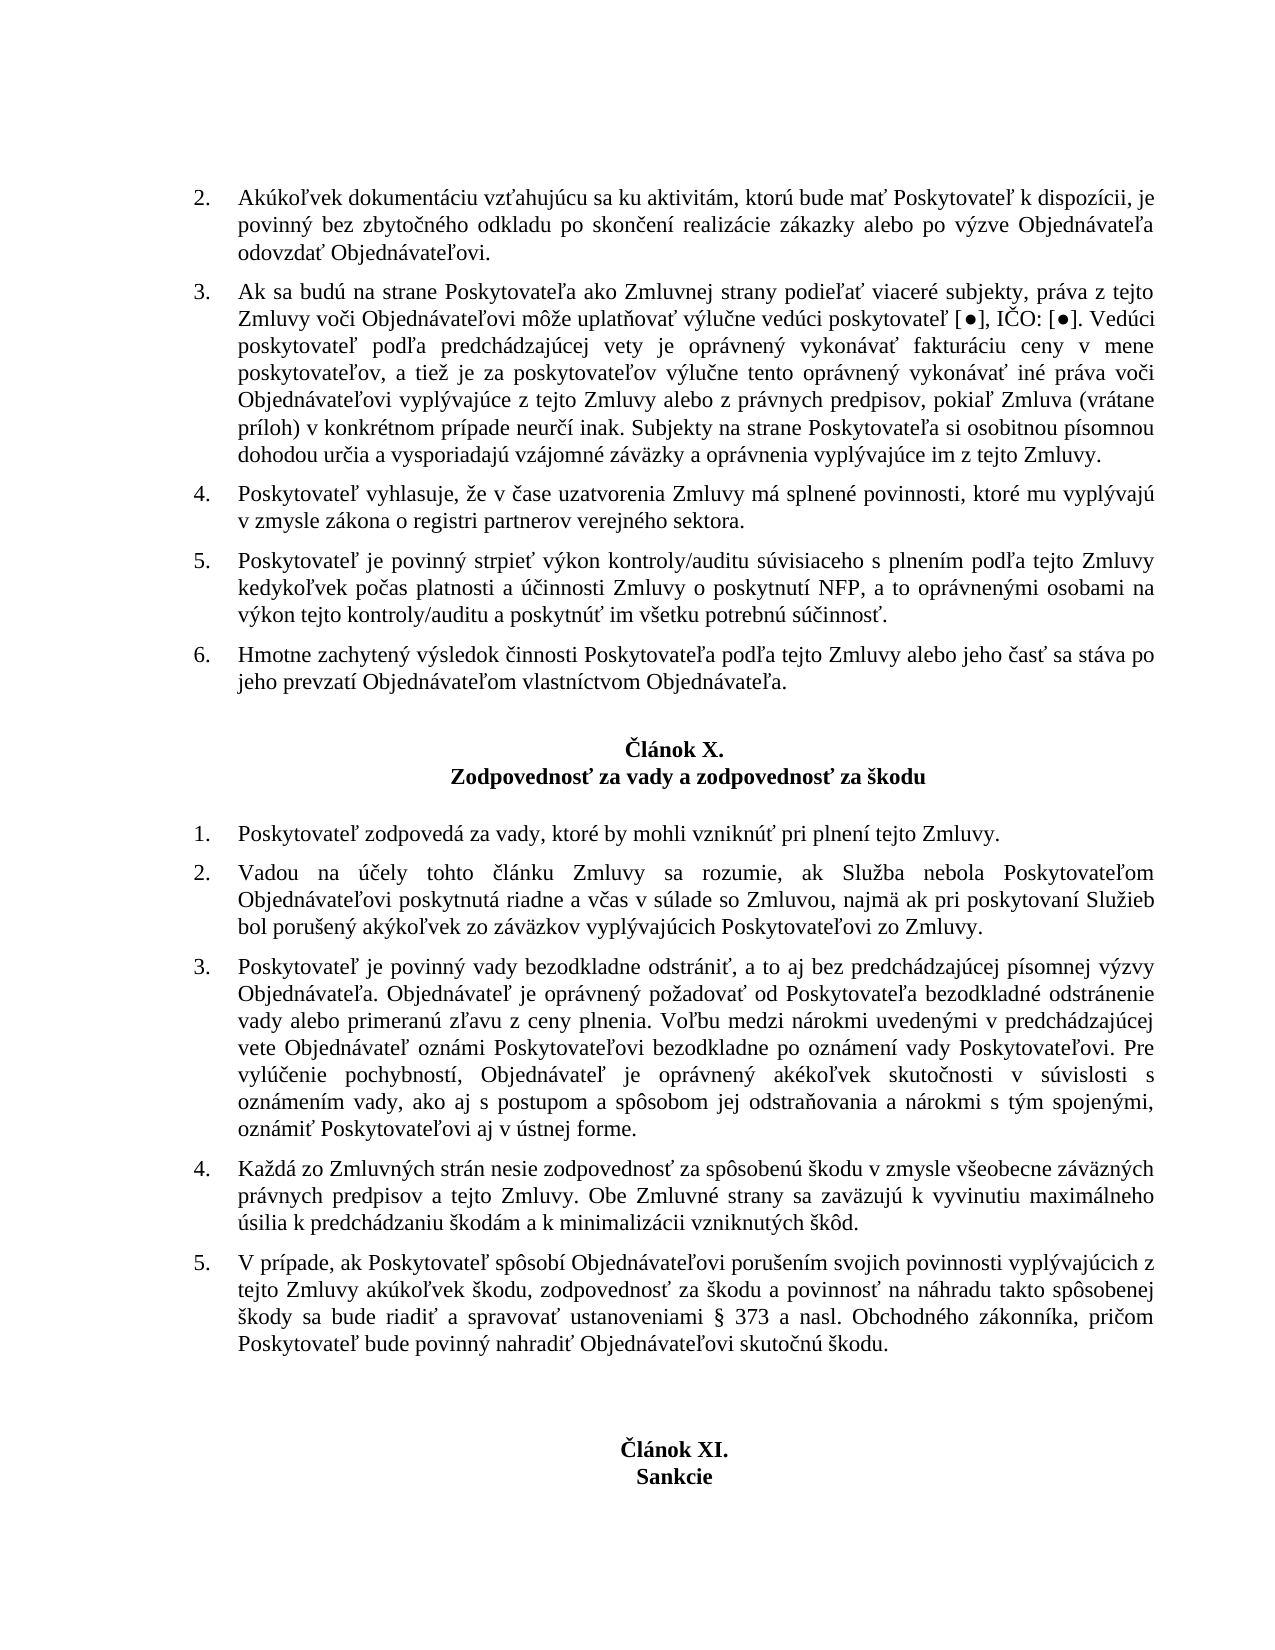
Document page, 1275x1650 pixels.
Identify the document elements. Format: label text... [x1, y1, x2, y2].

text Článok XI. [210, 1436, 1139, 1463]
list Ak sa budú na strane Poskytovateľa ako Zmluvnej strany podieľať viaceré subjekty, práva z tejto Zmluvy voči Objednávateľovi môže uplatňovať výlučne vedúci poskytovateľ [●], IČO: [●]. Vedúci poskytovateľ podľa predchádzajúcej vety je oprávnený vykonávať fakturáciu ceny v mene poskytovateľov, a tiež je za poskytovateľov výlučne tento oprávnený vykonávať iné práva voči Objednávateľovi vyplývajúce z tejto Zmluvy alebo z právnych predpisov, pokiaľ Zmluva (vrátane príloh) v konkrétnom prípade neurčí inak. Subjekty na strane Poskytovateľa si osobitnou písomnou dohodou určia a vysporiadajú vzájomné záväzky a oprávnenia vyplývajúce im z tejto Zmluvy. [193, 278, 1156, 467]
list Poskytovateľ je povinný strpieť výkon kontroly/auditu súvisiaceho s plnením podľa tejto Zmluvy kedykoľvek počas platnosti a účinnosti Zmluvy o poskytnutí NFP, a to oprávnenými osobami na výkon tejto kontroly/auditu a poskytnúť im všetku potrebnú súčinnosť. [193, 547, 1156, 627]
list Hmotne zachytený výsledok činnosti Poskytovateľa podľa tejto Zmluvy alebo jeho časť sa stáva po jeho prevzatí Objednávateľom vlastníctvom Objednávateľa. [193, 641, 1156, 694]
list V prípade, ak Poskytovateľ spôsobí Objednávateľovi porušením svojich povinnosti vyplývajúcich z tejto Zmluvy akúkoľvek škodu, zodpovednosť za škodu a povinnosť na náhradu takto spôsobenej škody sa bude riadiť a spravovať ustanoveniami § 373 a nasl. Obchodného zákonníka, pričom Poskytovateľ bude povinný nahradiť Objednávateľovi skutočnú škodu. [193, 1249, 1156, 1356]
list Každá zo Zmluvných strán nesie zodpovednosť za spôsobenú škodu v zmysle všeobecne záväzných právnych predpisov a tejto Zmluvy. Obe Zmluvné strany sa zaväzujú k vyvinutiu maximálneho úsilia k predchádzaniu škodám a k minimalizácii vzniknutých škôd. [193, 1155, 1156, 1236]
list Poskytovateľ zodpovedá za vady, ktoré by mohli vzniknúť pri plnení tejto Zmluvy. [193, 820, 1156, 846]
list Vadou na účely tohto článku Zmluvy sa rozumie, ak Služba nebola Poskytovateľom Objednávateľovi poskytnutá riadne a včas v súlade so Zmluvou, najmä ak pri poskytovaní Služieb bol porušený akýkoľvek zo záväzkov vyplývajúcich Poskytovateľovi zo Zmluvy. [193, 859, 1156, 940]
list Poskytovateľ je povinný vady bezodkladne odstrániť, a to aj bez predchádzajúcej písomnej výzvy Objednávateľa. Objednávateľ je oprávnený požadovať od Poskytovateľa bezodkladné odstránenie vady alebo primeranú zľavu z ceny plnenia. Voľbu medzi nárokmi uvedenými v predchádzajúcej vete Objednávateľ oznámi Poskytovateľovi bezodkladne po oznámení vady Poskytovateľovi. Pre vylúčenie pochybností, Objednávateľ je oprávnený akékoľvek skutočnosti v súvislosti s oznámením vady, ako aj s postupom a spôsobom jej odstraňovania a nárokmi s tým spojenými, oznámiť Poskytovateľovi aj v ústnej forme. [193, 953, 1156, 1142]
text Zodpovednosť za vady a zodpovednosť za škodu [221, 763, 1156, 789]
list Poskytovateľ vyhlasuje, že v čase uzatvorenia Zmluvy má splnené povinnosti, ktoré mu vyplývajú v zmysle zákona o registri partnerov verejného sektora. [193, 480, 1156, 534]
list Akúkoľvek dokumentáciu vzťahujúcu sa ku aktivitám, ktorú bude mať Poskytovateľ k dispozícii, je povinný bez zbytočného odkladu po skončení realizácie zákazky alebo po výzve Objednávateľa odovzdať Objednávateľovi. [193, 184, 1156, 265]
text Sankcie [210, 1463, 1139, 1490]
text Článok X. [210, 736, 1139, 762]
